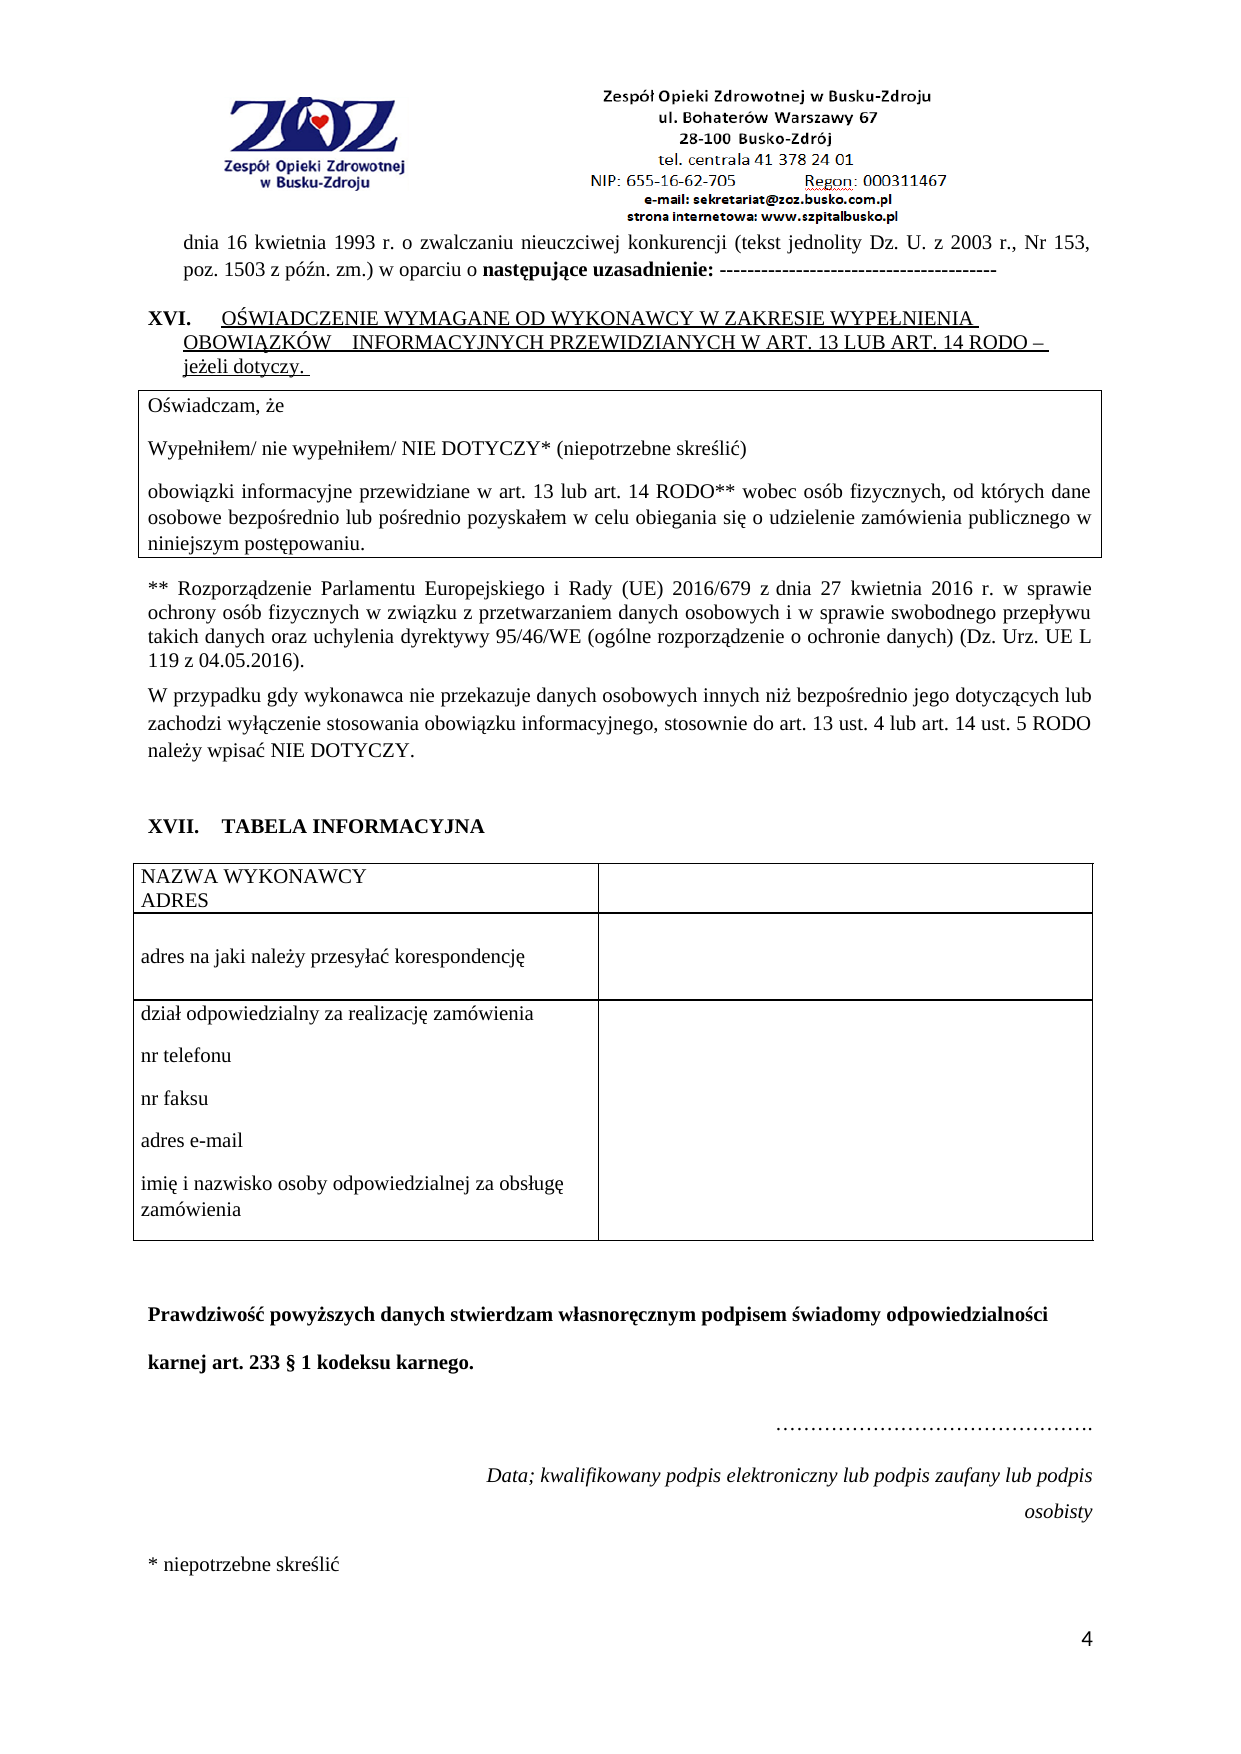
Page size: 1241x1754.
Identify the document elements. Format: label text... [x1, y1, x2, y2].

text ** Rozporządzenie Parlamentu Europejskiego i Rady (UE) 2016/679 z dnia 27 kwietnia 2016 r. w sprawie ochrony osób fizycznych w związku z przetwarzaniem danych osobowych i w sprawie swobodnego przepływu takich danych oraz uchylenia dyrektywy 95/46/WE (ogólne rozporządzenie o ochronie danych) (Dz. Urz. UE L 119 z 04.05.2016). [148, 576, 1093, 672]
table_cell [599, 914, 1092, 999]
table_header NAZWA WYKONAWCY ADRES [134, 864, 598, 912]
picture [204, 73, 1036, 230]
table_cell dział odpowiedzialny za realizację zamówienia nr telefonu nr faksu adres e-mail imię i nazwisko osoby odpowiedzialnej za obsługę zamówienia [134, 1001, 598, 1240]
text W przypadku gdy wykonawca nie przekazuje danych osobowych innych niż bezpośrednio jego dotyczących lub zachodzi wyłączenie stosowania obowiązku informacyjnego, stosownie do art. 13 ust. 4 lub art. 14 ust. 5 RODO należy wpisać NIE DOTYCZY. [148, 683, 1093, 762]
text ………………………………………. [148, 1411, 1093, 1435]
table_cell adres na jaki należy przesyłać korespondencję [134, 914, 598, 999]
text Oświadczam, że [139, 391, 1101, 417]
text * niepotrzebne skreślić [148, 1552, 1093, 1576]
list OŚWIADCZENIE WYMAGANE OD WYKONAWCY W ZAKRESIE WYPEŁNIENIA OBOWIĄZKÓW INFORMACYJNYCH PRZEWIDZIANYCH W ART. 13 LUB ART. 14 RODO – jeżeli dotyczy. [148, 306, 1093, 378]
text Data; kwalifikowany podpis elektroniczny lub podpis zaufany lub podpis osobisty [148, 1463, 1093, 1523]
table_header [599, 864, 1092, 912]
list TABELA INFORMACYJNA [148, 814, 1093, 838]
table_cell [599, 1001, 1092, 1240]
text obowiązki informacyjne przewidziane w art. 13 lub art. 14 RODO** wobec osób fizycznych, od których dane osobowe bezpośrednio lub pośrednio pozyskałem w celu obiegania się o udzielenie zamówienia publicznego w niniejszym postępowaniu. [139, 476, 1101, 557]
text Wypełniłem/ nie wypełniłem/ NIE DOTYCZY* (niepotrzebne skreślić) [139, 433, 1101, 460]
text Prawdziwość powyższych danych stwierdzam własnoręcznym podpisem świadomy odpowiedzialności karnej art. 233 § 1 kodeksu karnego. [148, 1302, 1093, 1374]
